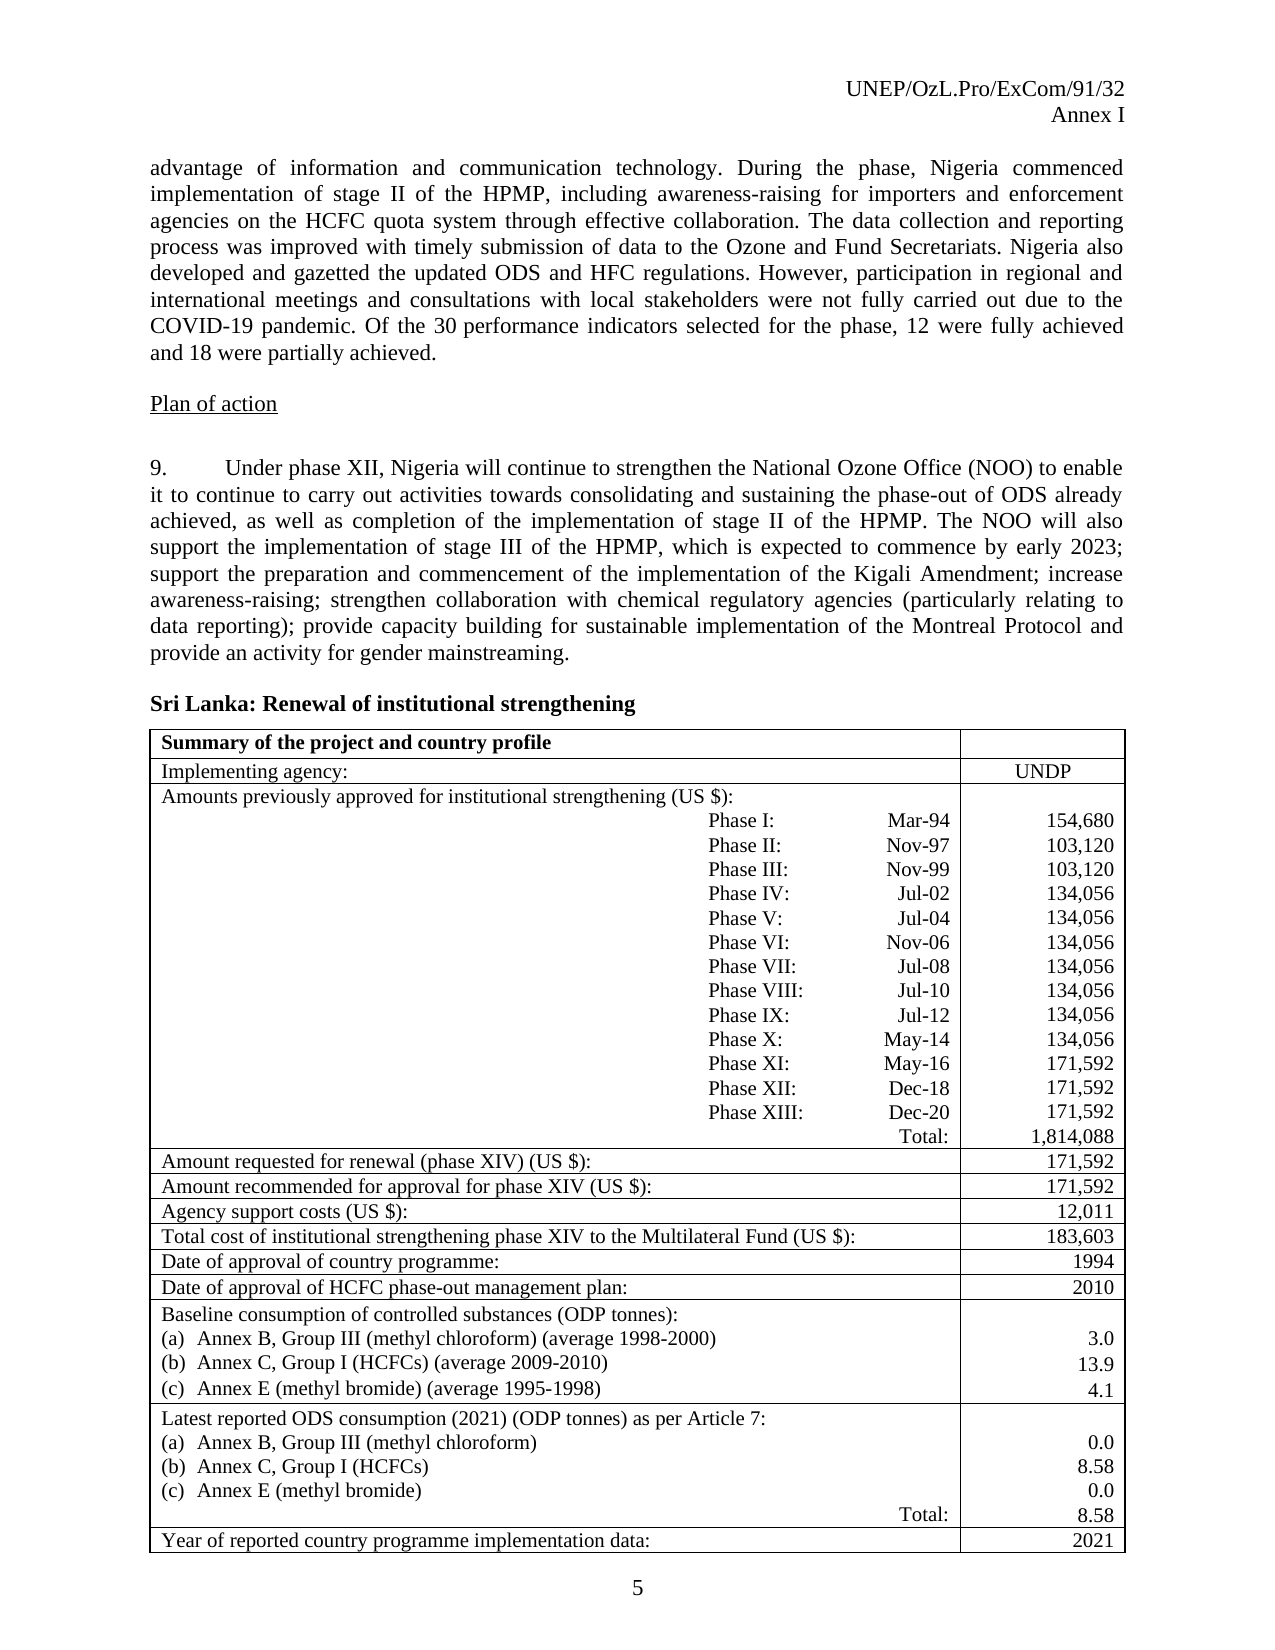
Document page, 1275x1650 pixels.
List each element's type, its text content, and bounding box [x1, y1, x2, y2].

table_cell Jul-12 [825, 1003, 960, 1027]
table_cell May-14 [825, 1027, 960, 1051]
table_cell Jul-10 [825, 978, 960, 1002]
table_cell (b) Annex C, Group I (HCFCs) (average 2009-2010) [151, 1350, 960, 1376]
table_cell Phase IV: [151, 881, 825, 905]
table_cell Phase X: [151, 1027, 825, 1051]
table_cell Phase XII: [151, 1075, 825, 1099]
table_cell 154,680 [961, 808, 1124, 832]
table_cell Jul-02 [825, 881, 960, 905]
table_cell 183,603 [961, 1224, 1124, 1248]
table_cell Phase VIII: [151, 978, 825, 1002]
table_cell Implementing agency: [151, 759, 960, 783]
table_cell 1,814,088 [961, 1124, 1124, 1148]
table_cell Mar-94 [825, 808, 960, 832]
table_cell 103,120 [961, 857, 1124, 881]
table_cell 1994 [961, 1250, 1124, 1273]
text Sri Lanka: Renewal of institutional strengthening [150, 690, 1125, 717]
table_cell Date of approval of country programme: [151, 1250, 960, 1273]
table_cell Phase VI: [151, 930, 825, 954]
table_cell Nov-99 [825, 857, 960, 881]
table_cell Baseline consumption of controlled substances (ODP tonnes): [151, 1300, 960, 1326]
table_cell Amount recommended for approval for phase XIV (US $): [151, 1174, 960, 1198]
table_cell Phase VII: [151, 954, 825, 978]
table_header [961, 730, 1124, 758]
table_header Summary of the project and country profile [151, 730, 960, 758]
table_cell 171,592 [961, 1100, 1124, 1124]
table_cell 171,592 [961, 1174, 1124, 1198]
table_cell 13.9 [961, 1350, 1124, 1376]
table_cell Phase I: [151, 808, 825, 832]
table_cell Date of approval of HCFC phase-out management plan: [151, 1275, 960, 1299]
table_cell UNDP [961, 759, 1124, 783]
table_cell Phase II: [151, 833, 825, 857]
table_cell Total cost of institutional strengthening phase XIV to the Multilateral Fund (US $): [151, 1224, 960, 1248]
table_cell 171,592 [961, 1075, 1124, 1099]
table_cell 3.0 [961, 1326, 1124, 1350]
table_cell Latest reported ODS consumption (2021) (ODP tonnes) as per Article 7: [151, 1404, 960, 1429]
table_cell 134,056 [961, 1003, 1124, 1027]
table_cell (c) Annex E (methyl bromide) [151, 1478, 960, 1502]
table_cell 8.58 [961, 1503, 1124, 1527]
table_cell Phase IX: [151, 1003, 825, 1027]
table_cell [961, 1300, 1124, 1326]
table_cell Nov-97 [825, 833, 960, 857]
table_cell 171,592 [961, 1051, 1124, 1075]
table_cell Phase III: [151, 857, 825, 881]
table_cell 4.1 [961, 1376, 1124, 1402]
table_cell 2021 [961, 1528, 1124, 1552]
table_cell Dec-20 [825, 1100, 960, 1124]
table_cell Amounts previously approved for institutional strengthening (US $): [151, 784, 960, 808]
table_cell (a) Annex B, Group III (methyl chloroform) [151, 1430, 960, 1454]
table_cell [961, 1404, 1124, 1429]
table_cell Phase V: [151, 905, 825, 929]
table_cell 0.0 [961, 1478, 1124, 1502]
table_cell May-16 [825, 1051, 960, 1075]
table_cell Dec-18 [825, 1075, 960, 1099]
table_cell Total: [151, 1503, 960, 1527]
table_cell 134,056 [961, 905, 1124, 929]
table_cell Amount requested for renewal (phase XIV) (US $): [151, 1149, 960, 1173]
table_cell 8.58 [961, 1454, 1124, 1478]
table_cell 0.0 [961, 1430, 1124, 1454]
table_cell (c) Annex E (methyl bromide) (average 1995-1998) [151, 1376, 960, 1402]
table_cell Phase XI: [151, 1051, 825, 1075]
table_cell Agency support costs (US $): [151, 1199, 960, 1223]
subtitle Under phase XII, Nigeria will continue to strengthen the National Ozone Office (NOO) to enable it to continue to carry out activities towards consolidating and sustaining the phase-out of ODS already achieved, as well as completion of the implementation of stage II of the HPMP. The NOO will also support the implementation of stage III of the HPMP, which is expected to commence by early 2023; support the preparation and commencement of the implementation of the Kigali Amendment; increase awareness-raising; strengthen collaboration with chemical regulatory agencies (particularly relating to data reporting); provide capacity building for sustainable implementation of the Montreal Protocol and provide an activity for gender mainstreaming. [150, 454, 1125, 665]
table_cell 134,056 [961, 978, 1124, 1002]
table_cell Jul-08 [825, 954, 960, 978]
table_cell Nov-06 [825, 930, 960, 954]
text Plan of action [150, 390, 1125, 416]
table_cell [961, 784, 1124, 808]
table_cell 134,056 [961, 881, 1124, 905]
table_cell Jul-04 [825, 905, 960, 929]
table_cell 134,056 [961, 954, 1124, 978]
table_cell 12,011 [961, 1199, 1124, 1223]
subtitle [150, 154, 1125, 365]
table_cell 134,056 [961, 930, 1124, 954]
table_cell (a) Annex B, Group III (methyl chloroform) (average 1998-2000) [151, 1326, 960, 1350]
table_cell Year of reported country programme implementation data: [151, 1528, 960, 1552]
table_cell Phase XIII: [151, 1100, 825, 1124]
table_cell 2010 [961, 1275, 1124, 1299]
table_cell Total: [151, 1124, 960, 1148]
table_cell 134,056 [961, 1027, 1124, 1051]
table_cell 171,592 [961, 1149, 1124, 1173]
table_cell 103,120 [961, 833, 1124, 857]
table_cell (b) Annex C, Group I (HCFCs) [151, 1454, 960, 1478]
